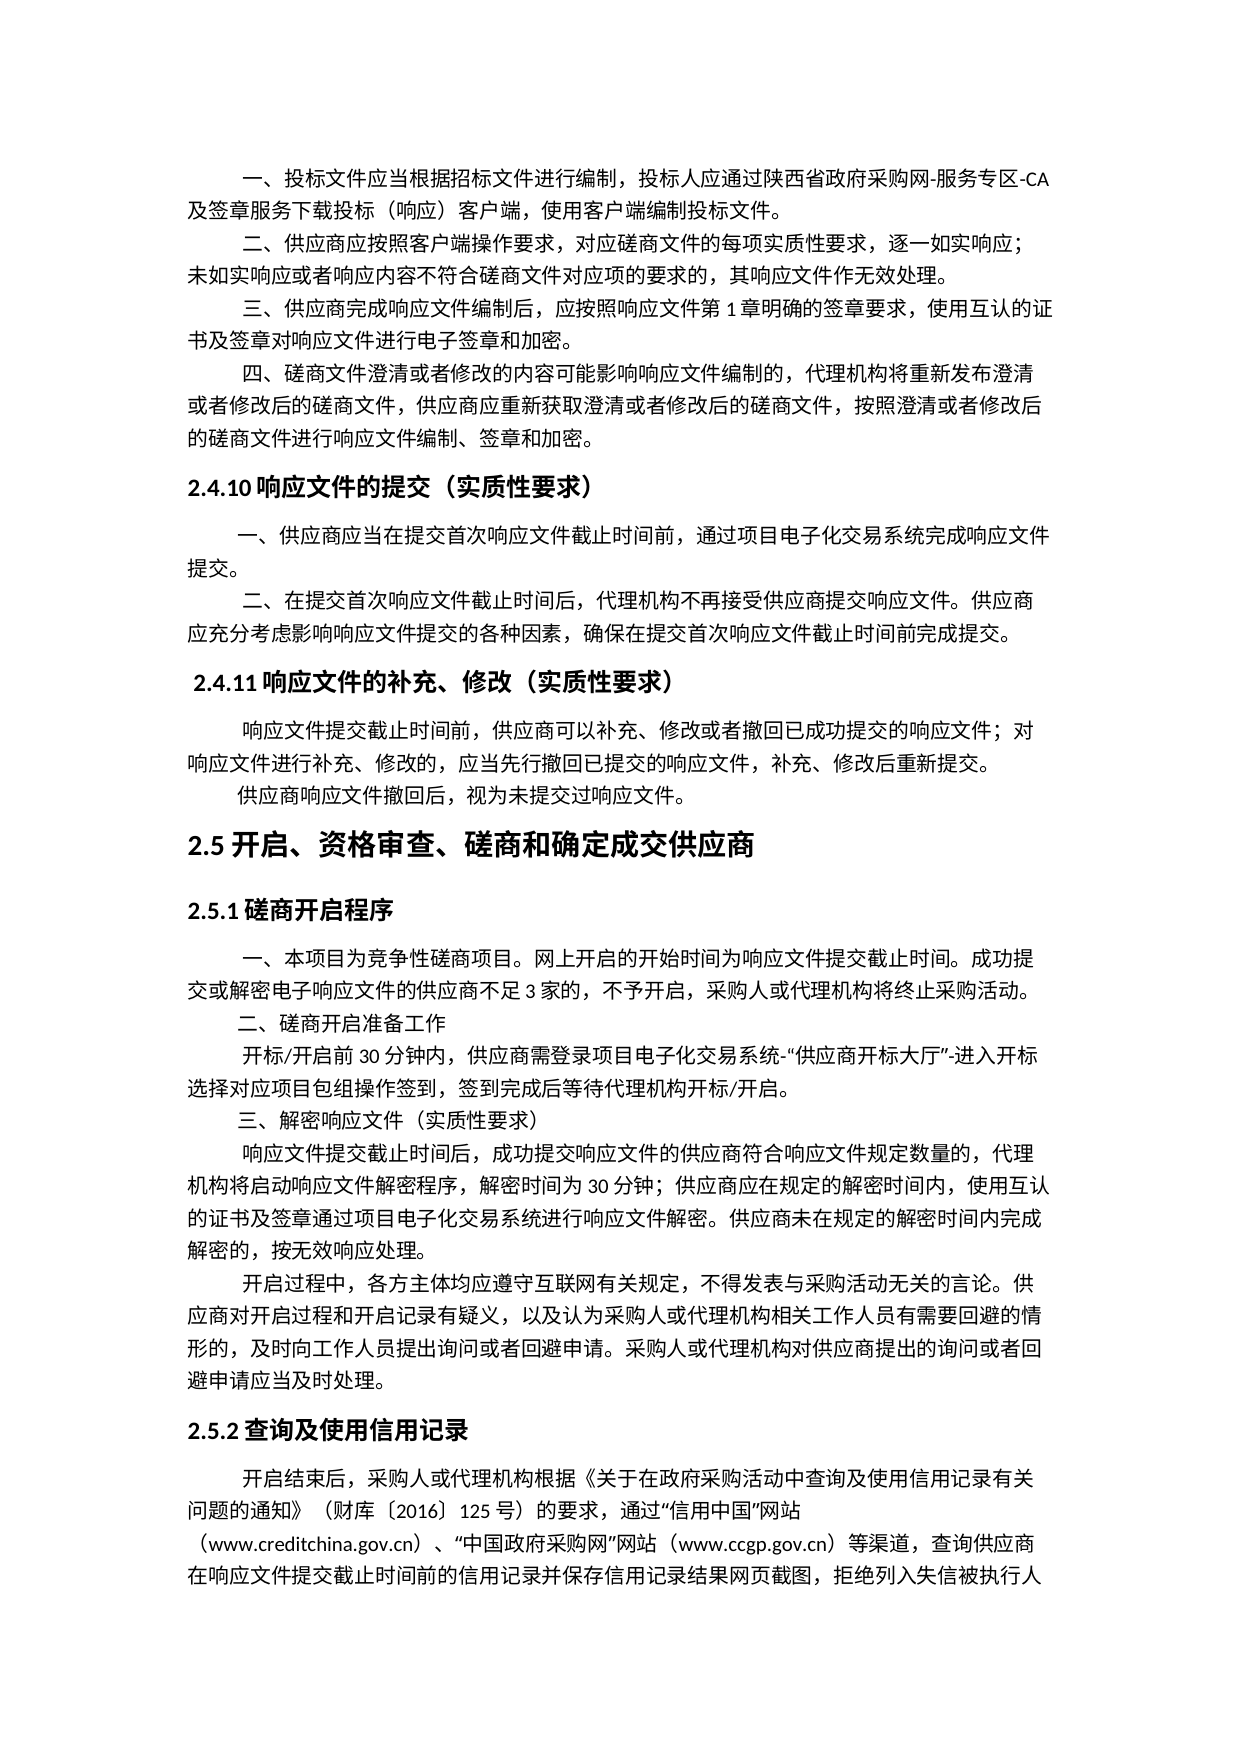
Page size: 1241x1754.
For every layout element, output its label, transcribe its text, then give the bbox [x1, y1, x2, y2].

text 四、磋商文件澄清或者修改的内容可能影响响应文件编制的，代理机构将重新发布澄清或者修改后的磋商文件，供应商应重新获取澄清或者修改后的磋商文件，按照澄清或者修改后的磋商文件进行响应文件编制、签章和加密。 [187, 357, 1053, 454]
text 响应文件提交截止时间后，成功提交响应文件的供应商符合响应文件规定数量的，代理机构将启动响应文件解密程序，解密时间为30分钟；供应商应在规定的解密时间内，使用互认的证书及签章通过项目电子化交易系统进行响应文件解密。供应商未在规定的解密时间内完成解密的，按无效响应处理。 [187, 1137, 1053, 1267]
text 供应商响应文件撤回后，视为未提交过响应文件。 [187, 779, 1053, 812]
text 一、投标文件应当根据招标文件进行编制，投标人应通过陕西省政府采购网-服务专区-CA及签章服务下载投标（响应）客户端，使用客户端编制投标文件。 [187, 162, 1053, 227]
text 二、供应商应按照客户端操作要求，对应磋商文件的每项实质性要求，逐一如实响应；未如实响应或者响应内容不符合磋商文件对应项的要求的，其响应文件作无效处理。 [187, 227, 1053, 292]
text 三、供应商完成响应文件编制后，应按照响应文件第1章明确的签章要求，使用互认的证书及签章对响应文件进行电子签章和加密。 [187, 292, 1053, 357]
text 响应文件提交截止时间前，供应商可以补充、修改或者撤回已成功提交的响应文件；对响应文件进行补充、修改的，应当先行撤回已提交的响应文件，补充、修改后重新提交。 [187, 714, 1053, 779]
text 2.5.1磋商开启程序 [187, 877, 1053, 942]
text 一、本项目为竞争性磋商项目。网上开启的开始时间为响应文件提交截止时间。成功提交或解密电子响应文件的供应商不足3家的，不予开启，采购人或代理机构将终止采购活动。 [187, 942, 1053, 1007]
text 二、在提交首次响应文件截止时间后，代理机构不再接受供应商提交响应文件。供应商应充分考虑影响响应文件提交的各种因素，确保在提交首次响应文件截止时间前完成提交。 [187, 584, 1053, 649]
text 2.5开启、资格审查、磋商和确定成交供应商 [187, 812, 1053, 877]
text 一、供应商应当在提交首次响应文件截止时间前，通过项目电子化交易系统完成响应文件提交。 [187, 519, 1053, 584]
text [187, 1462, 1053, 1592]
text 开标/开启前30分钟内，供应商需登录项目电子化交易系统-“供应商开标大厅”-进入开标选择对应项目包组操作签到，签到完成后等待代理机构开标/开启。 [187, 1039, 1053, 1104]
text 三、解密响应文件（实质性要求） [187, 1104, 1053, 1137]
text 二、磋商开启准备工作 [187, 1007, 1053, 1039]
text 2.4.10响应文件的提交（实质性要求） [187, 454, 1053, 519]
text 2.5.2查询及使用信用记录 [187, 1397, 1053, 1462]
text 开启过程中，各方主体均应遵守互联网有关规定，不得发表与采购活动无关的言论。供应商对开启过程和开启记录有疑义，以及认为采购人或代理机构相关工作人员有需要回避的情形的，及时向工作人员提出询问或者回避申请。采购人或代理机构对供应商提出的询问或者回避申请应当及时处理。 [187, 1267, 1053, 1397]
text 2.4.11响应文件的补充、修改（实质性要求） [187, 649, 1053, 714]
